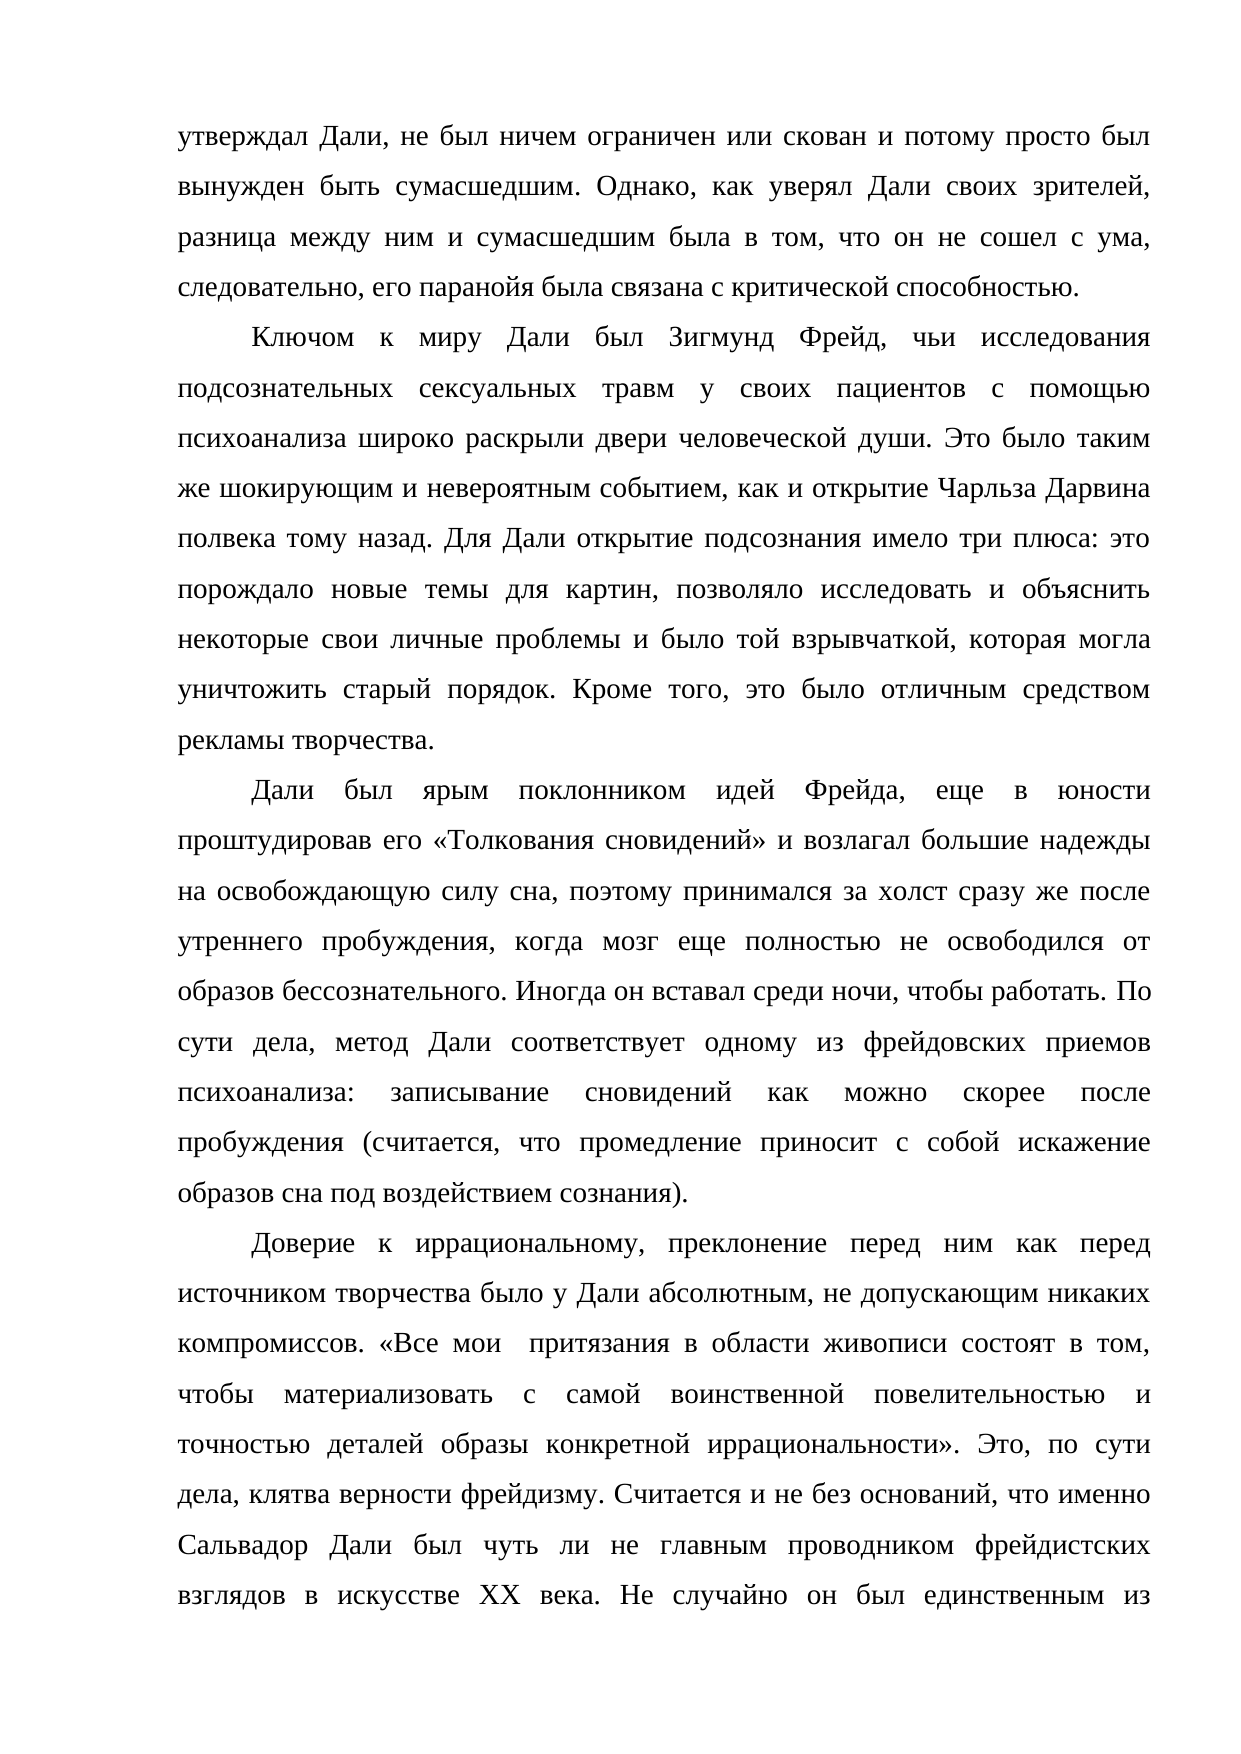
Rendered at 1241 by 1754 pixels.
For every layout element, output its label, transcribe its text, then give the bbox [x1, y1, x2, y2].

text Ключом к миру Дали был Зигмунд Фрейд, чьи исследования подсознательных сексуальных травм у своих пациентов с помощью психоанализа широко раскрыли двери человеческой души. Это было таким же шокирующим и невероятным событием, как и открытие Чарльза Дарвина полвека тому назад. Для Дали открытие подсознания имело три плюса: это порождало новые темы для картин, позволяло исследовать и объяснить некоторые свои личные проблемы и было той взрывчаткой, которая могла уничтожить старый порядок. Кроме того, это было отличным средством рекламы творчества. [177, 319, 1152, 755]
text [177, 1225, 1152, 1611]
text Дали был ярым поклонником идей Фрейда, еще в юности проштудировав его «Толкования сновидений» и возлагал большие надежды на освобождающую силу сна, поэтому принимался за холст сразу же после утреннего пробуждения, когда мозг еще полностью не освободился от образов бессознательного. Иногда он вставал среди ночи, чтобы работать. По сути дела, метод Дали соответствует одному из фрейдовских приемов психоанализа: записывание сновидений как можно скорее после пробуждения (считается, что промедление приносит с собой искажение образов сна под воздействием сознания). [177, 772, 1152, 1208]
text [177, 118, 1152, 303]
